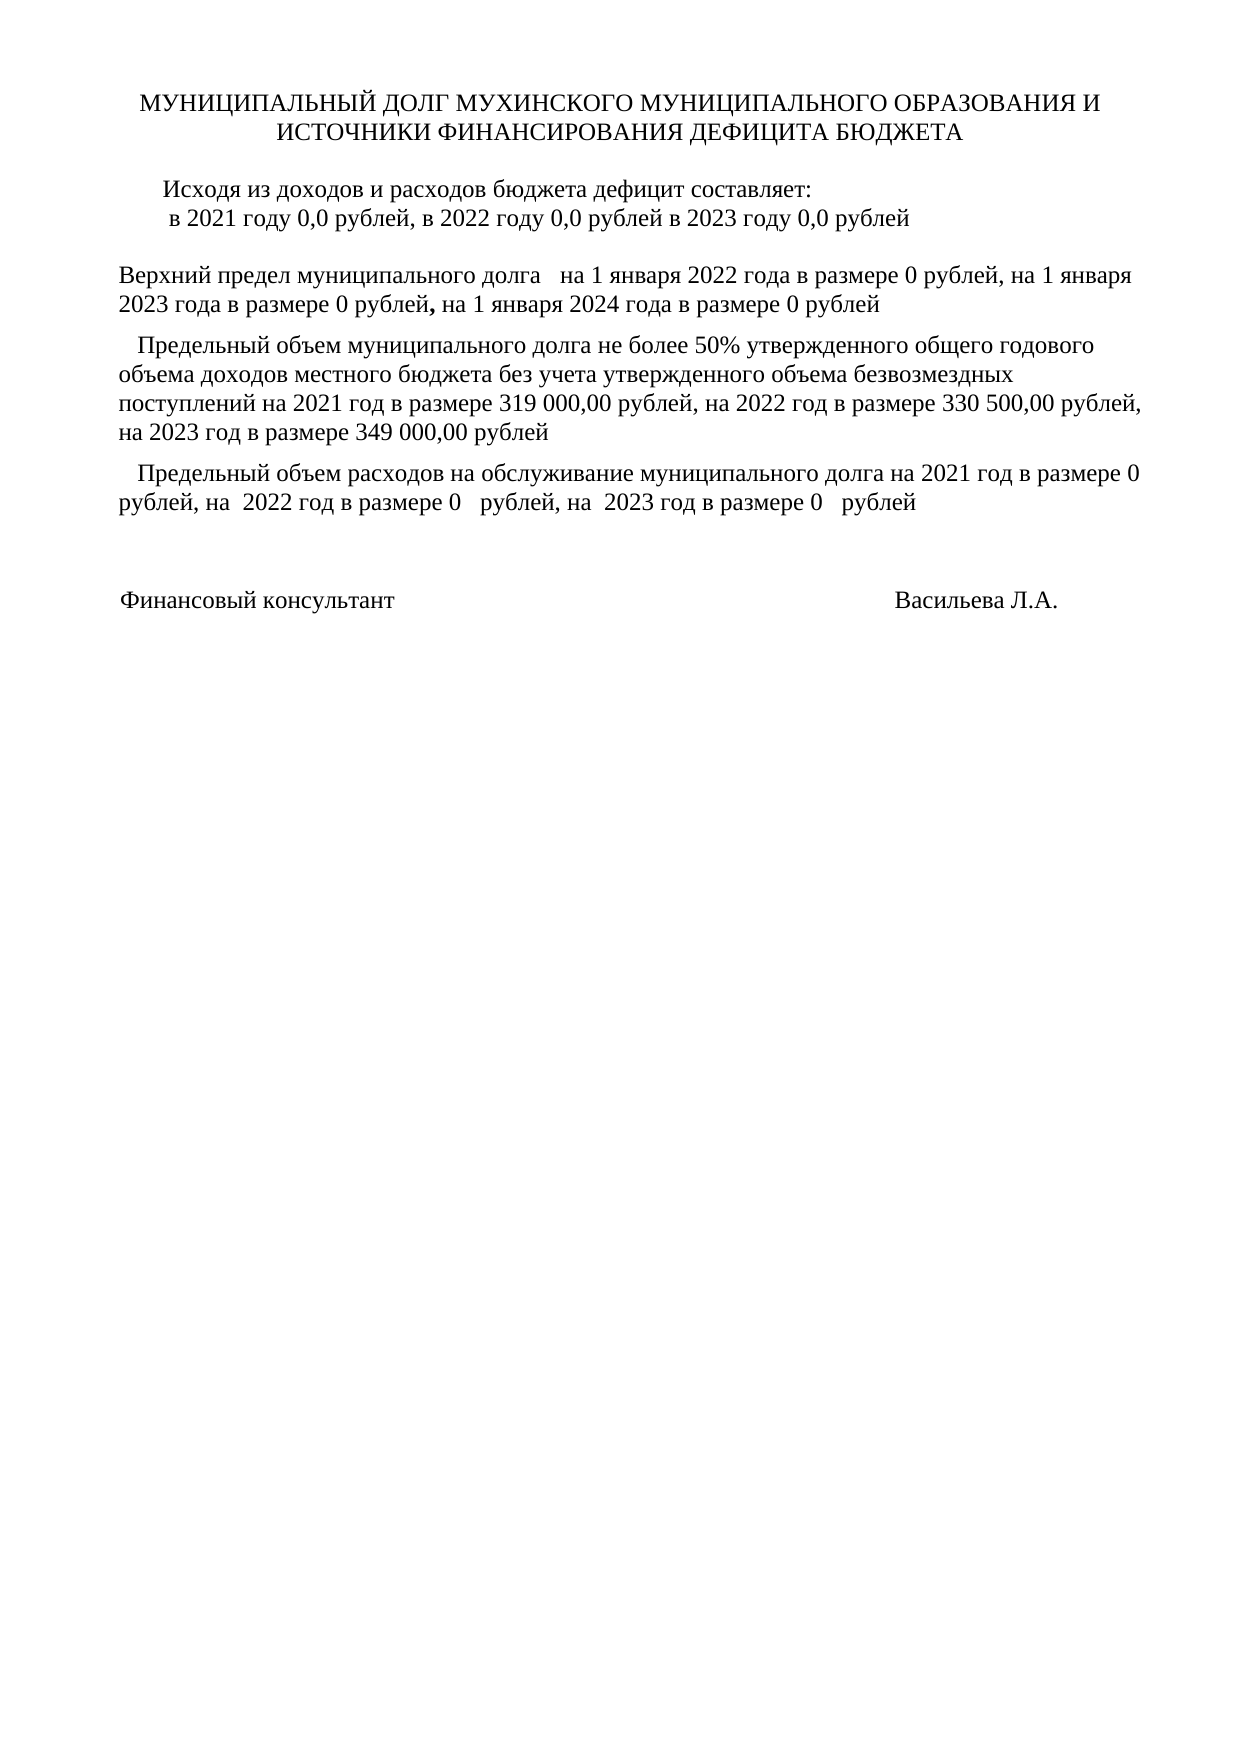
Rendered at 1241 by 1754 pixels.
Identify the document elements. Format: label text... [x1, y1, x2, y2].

text в 2021 году 0,0 рублей, в 2022 году 0,0 рублей в 2023 году 0,0 рублей [89, 203, 1152, 232]
text Предельный объем расходов на обслуживание муниципального долга на 2021 год в размере 0 рублей, на 2022 год в размере 0 рублей, на 2023 год в размере 0 рублей [118, 458, 1152, 515]
text Предельный объем муниципального долга не более 50% утвержденного общего годового объема доходов местного бюджета без учета утвержденного объема безвозмездных поступлений на 2021 год в размере 319 000,00 рублей, на 2022 год в размере 330 500,00 рублей, на 2023 год в размере 349 000,00 рублей [118, 330, 1152, 445]
text Верхний предел муниципального долга на 1 января 2022 года в размере 0 рублей, на 1 января 2023 года в размере 0 рублей, на 1 января 2024 года в размере 0 рублей [118, 260, 1152, 318]
text Исходя из доходов и расходов бюджета дефицит составляет: [89, 174, 1152, 203]
subtitle МУНИЦИПАЛЬНЫЙ ДОЛГ МУХИНСКОГО МУНИЦИПАЛЬНОГО ОБРАЗОВАНИЯ И ИСТОЧНИКИ ФИНАНСИРОВАНИЯ ДЕФИЦИТА БЮДЖЕТА [89, 88, 1152, 145]
text Финансовый консультант Васильева Л.А. [89, 585, 1152, 614]
